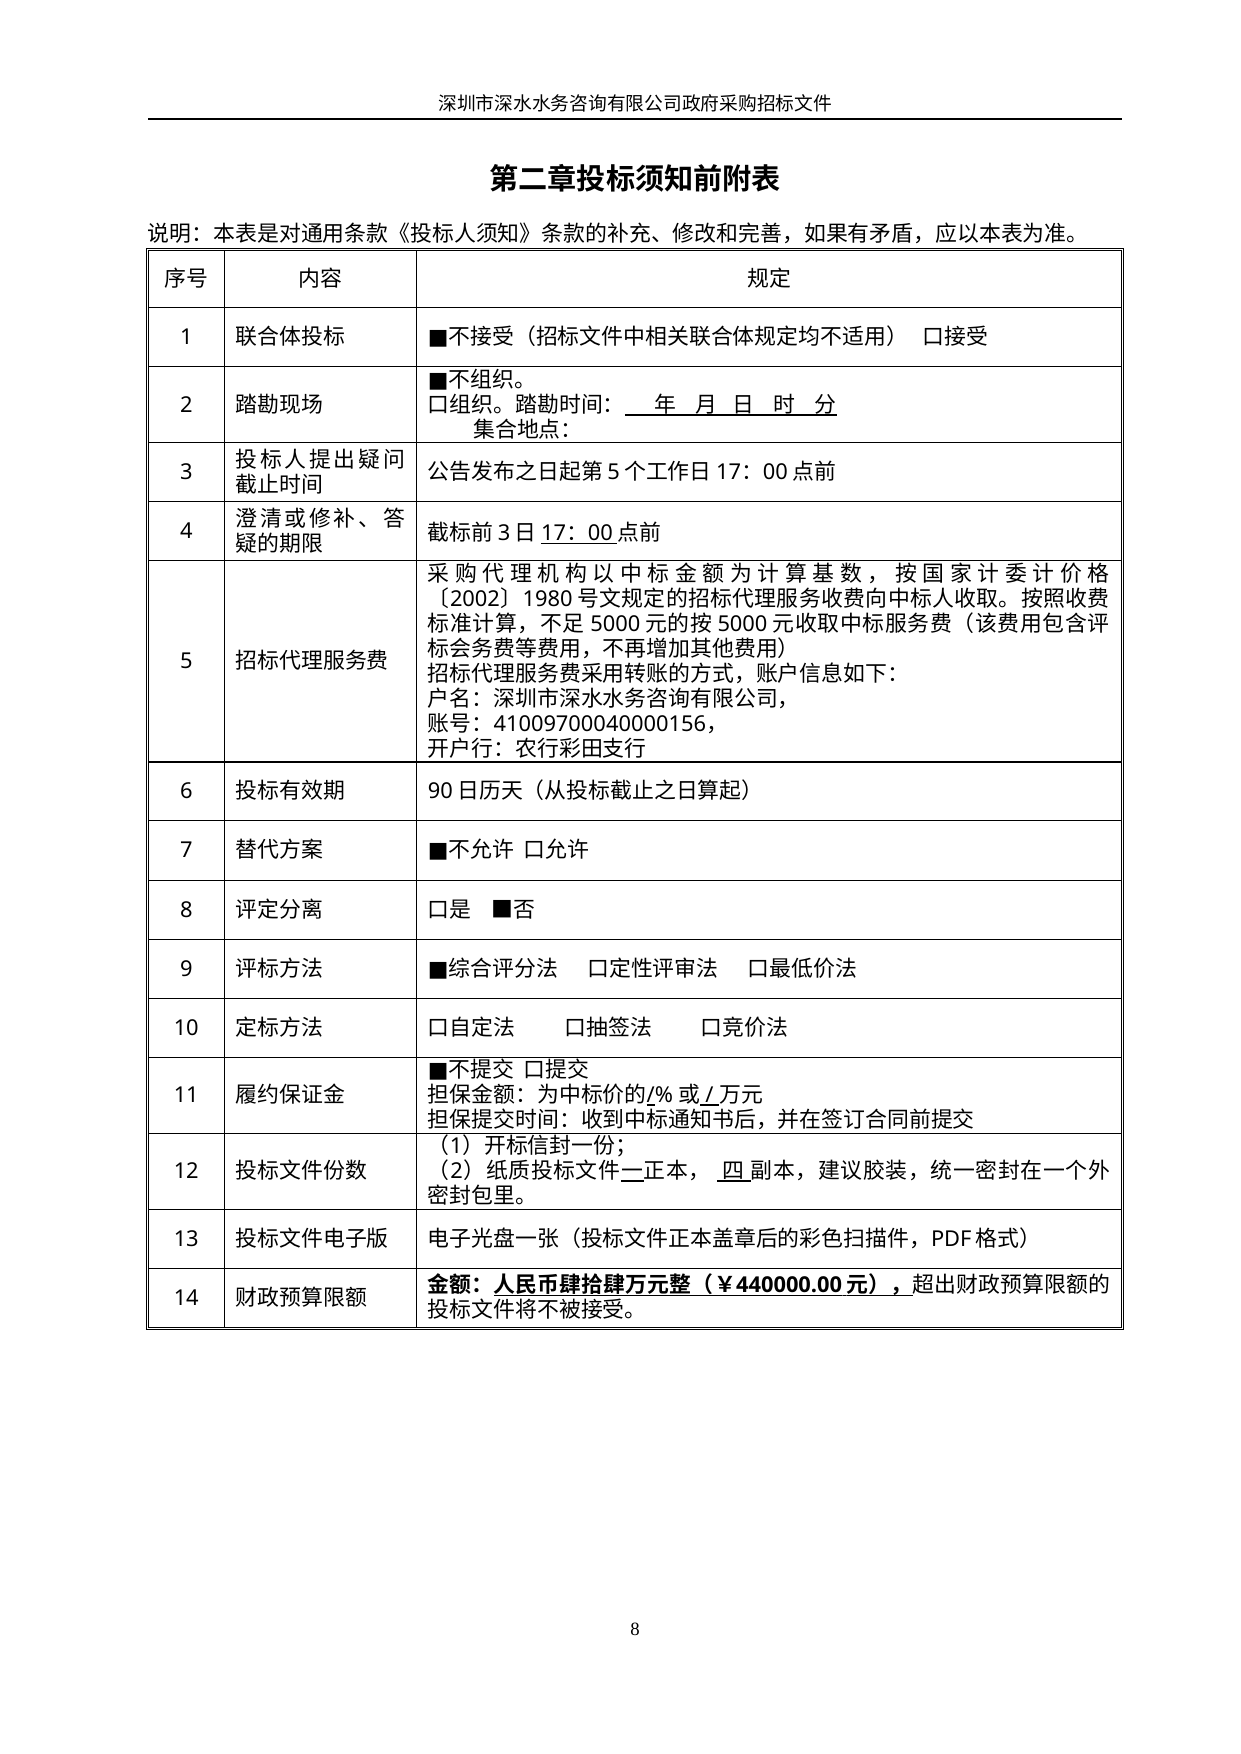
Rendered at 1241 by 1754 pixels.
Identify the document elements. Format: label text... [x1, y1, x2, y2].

subtitle 第二章投标须知前附表 [148, 155, 1122, 197]
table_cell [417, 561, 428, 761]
table_cell 招标代理服务费 [225, 561, 416, 761]
table_cell 13 [149, 1210, 224, 1268]
table_cell ■综合评分法 口定性评审法 口最低价法 [417, 940, 1121, 998]
table_cell 5 [149, 561, 224, 761]
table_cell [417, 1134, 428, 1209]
table_header 规定 [417, 251, 1121, 307]
table_cell 联合体投标 [225, 308, 416, 366]
table_cell 90日历天（从投标截止之日算起） [417, 763, 1121, 820]
table_cell 6 [149, 763, 224, 820]
table_cell 1 [149, 308, 224, 366]
table_cell 评定分离 [225, 881, 416, 938]
table_cell 财政预算限额 [225, 1269, 416, 1327]
table_cell ■不接受（招标文件中相关联合体规定均不适用） 口接受 [417, 308, 1121, 366]
table_header 序号 [149, 251, 224, 307]
table_cell 投标人提出疑问截止时间 [225, 443, 416, 501]
table_cell 定标方法 [225, 999, 416, 1057]
table_cell 投标文件份数 [225, 1134, 416, 1209]
table_cell 8 [149, 881, 224, 938]
table_cell 3 [149, 443, 224, 501]
table_cell 公告发布之日起第5个工作日17：00点前 [417, 443, 1121, 501]
table_header 内容 [225, 251, 416, 307]
table_cell 替代方案 [225, 821, 416, 879]
table_cell 澄清或修补、答疑的期限 [225, 502, 416, 560]
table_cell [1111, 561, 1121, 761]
table_cell 截标前3日17：00点前 [417, 502, 1121, 560]
table_cell 投标文件电子版 [225, 1210, 416, 1268]
table_cell 14 [149, 1269, 224, 1327]
table_cell 评标方法 [225, 940, 416, 998]
table_cell 12 [149, 1134, 224, 1209]
table_cell 4 [149, 502, 224, 560]
table_cell 电子光盘一张（投标文件正本盖章后的彩色扫描件，PDF格式） [417, 1210, 1121, 1268]
table_cell 金额：人民币肆拾肆万元整（￥440000.00元），超出财政预算限额的投标文件将不被接受。 [417, 1269, 1121, 1327]
text 说明：本表是对通用条款《投标人须知》条款的补充、修改和完善，如果有矛盾，应以本表为准。 [148, 216, 1140, 248]
table_cell 11 [149, 1058, 224, 1133]
table_cell 9 [149, 940, 224, 998]
table_cell 7 [149, 821, 224, 879]
table_cell 10 [149, 999, 224, 1057]
table_cell 口是 ■否 [417, 881, 1121, 938]
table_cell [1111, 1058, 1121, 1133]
table_cell 口自定法 口抽签法 口竞价法 [417, 999, 1121, 1057]
table_cell 踏勘现场 [225, 367, 416, 442]
table_cell ■不允许 口允许 [417, 821, 1121, 879]
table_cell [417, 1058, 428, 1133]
table_cell 投标有效期 [225, 763, 416, 820]
table_cell 2 [149, 367, 224, 442]
table_cell 履约保证金 [225, 1058, 416, 1133]
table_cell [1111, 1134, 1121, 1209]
